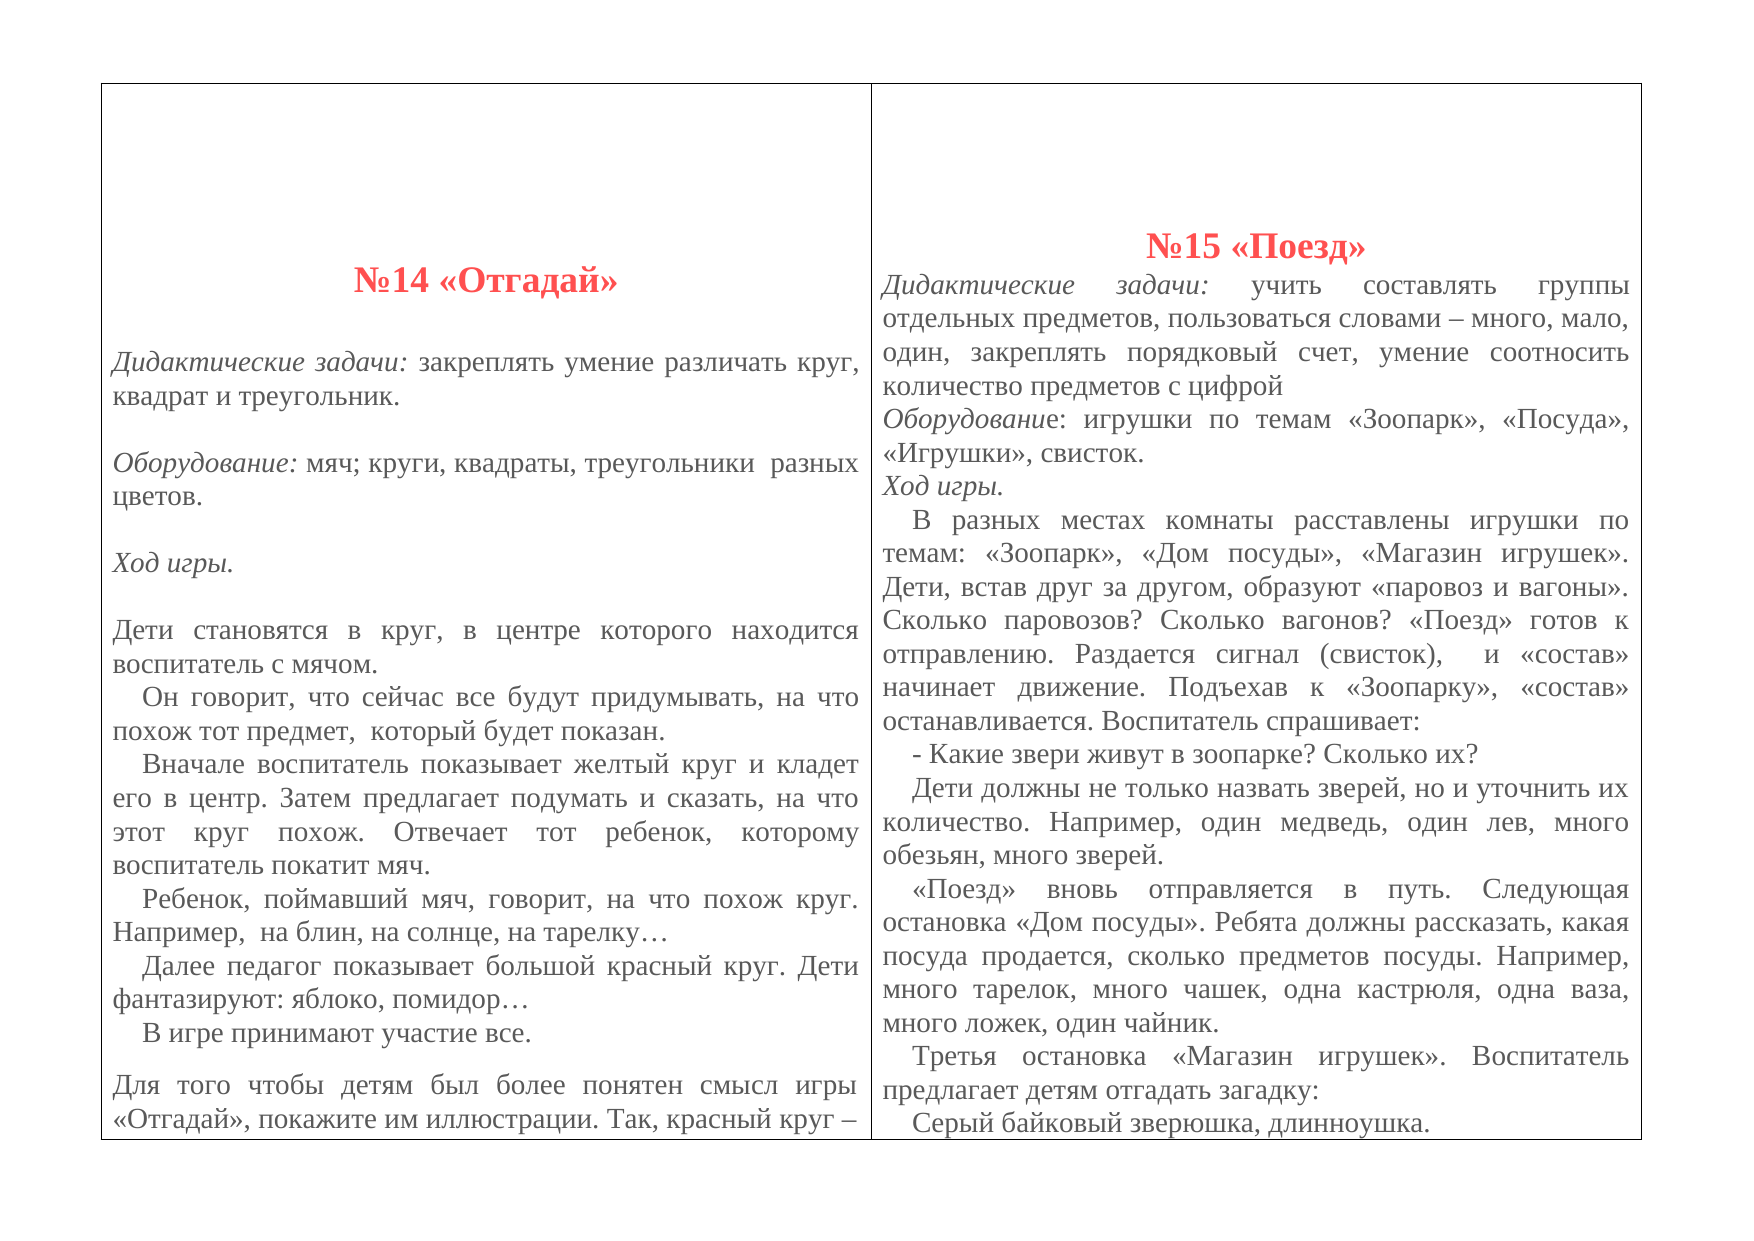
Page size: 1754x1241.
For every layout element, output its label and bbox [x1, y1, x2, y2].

table_header [872, 84, 1641, 1139]
table_header [102, 84, 871, 1139]
